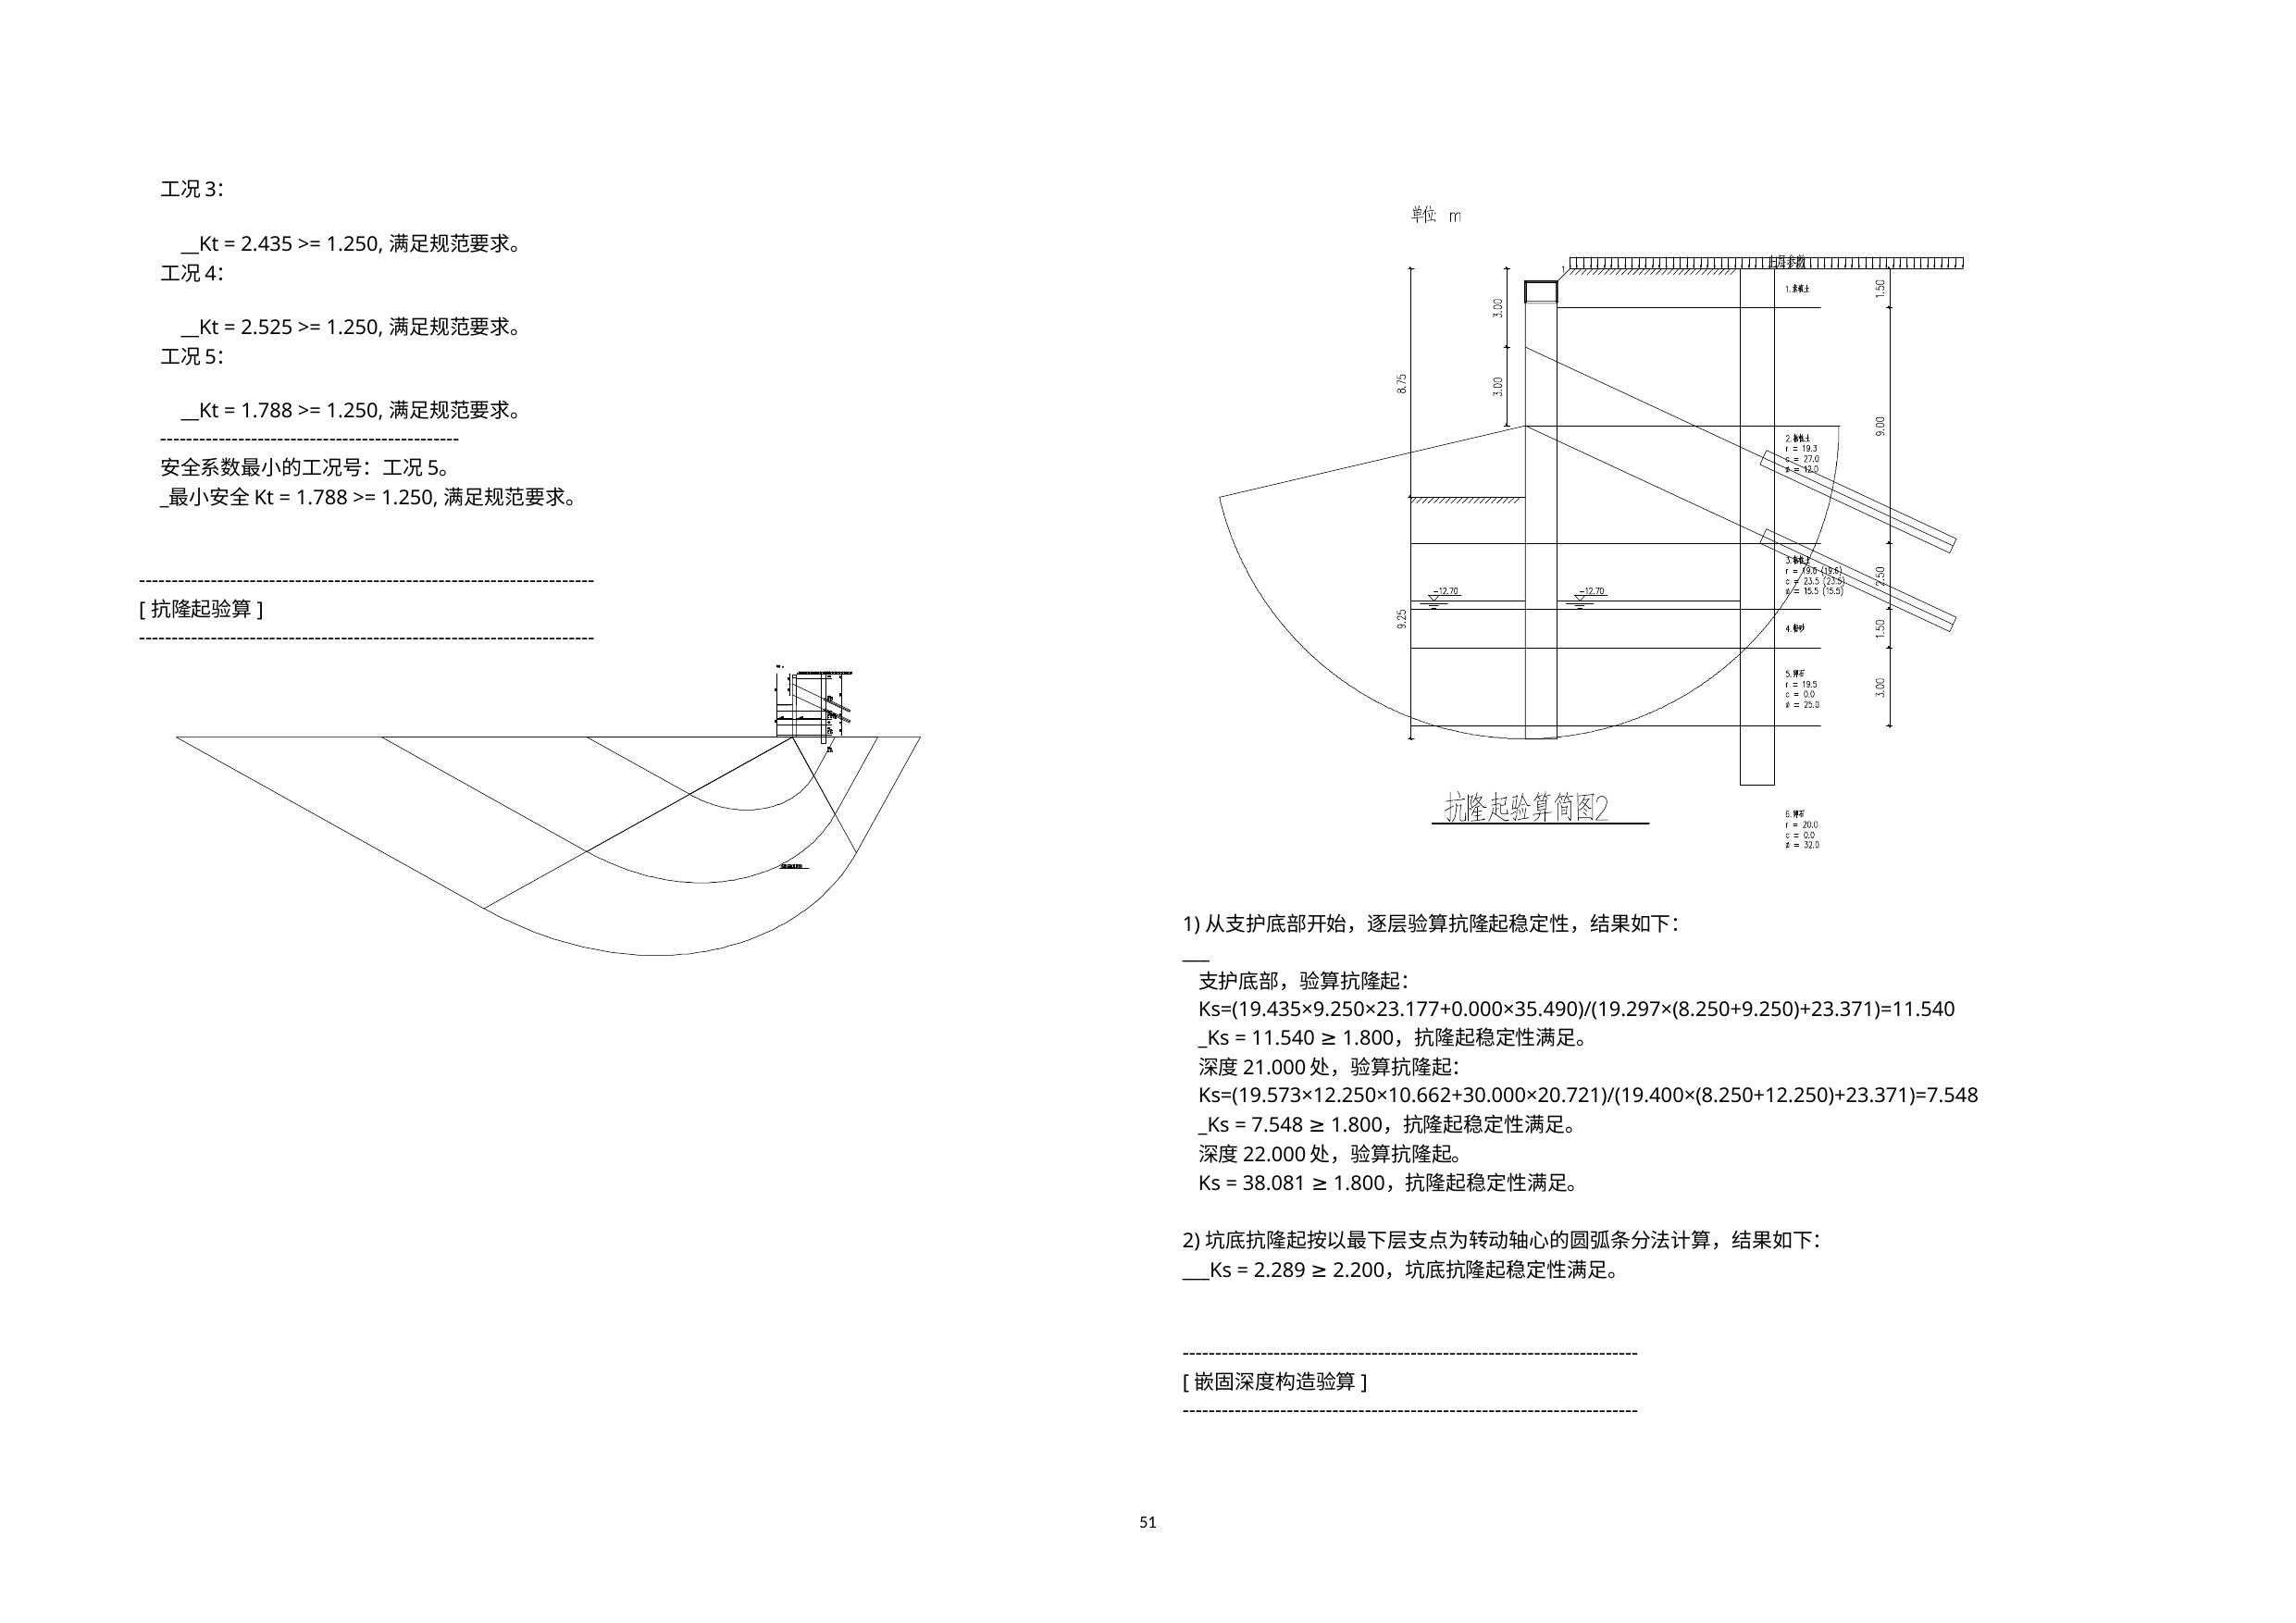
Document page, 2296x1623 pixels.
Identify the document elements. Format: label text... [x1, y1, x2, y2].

text _Ks = 7.548 ≥ 1.800，抗隆起稳定性满足。 [1183, 1109, 2156, 1137]
text 2) 坑底抗隆起按以最下层支点为转动轴心的圆弧条分法计算，结果如下： [1183, 1224, 2156, 1253]
text [ 抗隆起验算 ] [139, 593, 1113, 623]
text ---------------------------------------------------------------------- [139, 565, 1113, 593]
text Ks=(19.435×9.250×23.177+0.000×35.490)/(19.297×(8.250+9.250)+23.371)=11.540 [1183, 994, 2156, 1022]
text __Kt = 2.435 >= 1.250, 满足规范要求。 [139, 228, 1113, 257]
text _最小安全Kt = 1.788 >= 1.250, 满足规范要求。 [139, 481, 1113, 510]
text ---------------------------------------------- [139, 424, 1113, 452]
text ---------------------------------------------------------------------- [1183, 1338, 2156, 1366]
text Ks=(19.573×12.250×10.662+30.000×20.721)/(19.400×(8.250+12.250)+23.371)=7.548 [1183, 1081, 2156, 1109]
text Ks = 38.081 ≥ 1.800，抗隆起稳定性满足。 [1183, 1167, 2156, 1196]
text 支护底部，验算抗隆起： [1183, 965, 2156, 994]
text [ 嵌固深度构造验算 ] [1183, 1366, 2156, 1394]
text ---------------------------------------------------------------------- [1183, 1394, 2156, 1422]
text 深度22.000处，验算抗隆起。 [1183, 1137, 2156, 1167]
text ---------------------------------------------------------------------- [139, 623, 1113, 650]
text 工况3： [139, 173, 1113, 203]
text 1) 从支护底部开始，逐层验算抗隆起稳定性，结果如下： [1183, 908, 2156, 937]
text ___ [1183, 937, 2156, 965]
text 安全系数最小的工况号：工况5。 [139, 452, 1113, 481]
text _Ks = 11.540 ≥ 1.800，抗隆起稳定性满足。 [1183, 1022, 2156, 1051]
text 工况4： [139, 257, 1113, 286]
text 工况5： [139, 341, 1113, 370]
text __Kt = 2.525 >= 1.250, 满足规范要求。 [139, 311, 1113, 341]
text 深度21.000处，验算抗隆起： [1183, 1051, 2156, 1081]
text __Kt = 1.788 >= 1.250, 满足规范要求。 [139, 394, 1113, 424]
text ___Ks = 2.289 ≥ 2.200，坑底抗隆起稳定性满足。 [1183, 1253, 2156, 1282]
